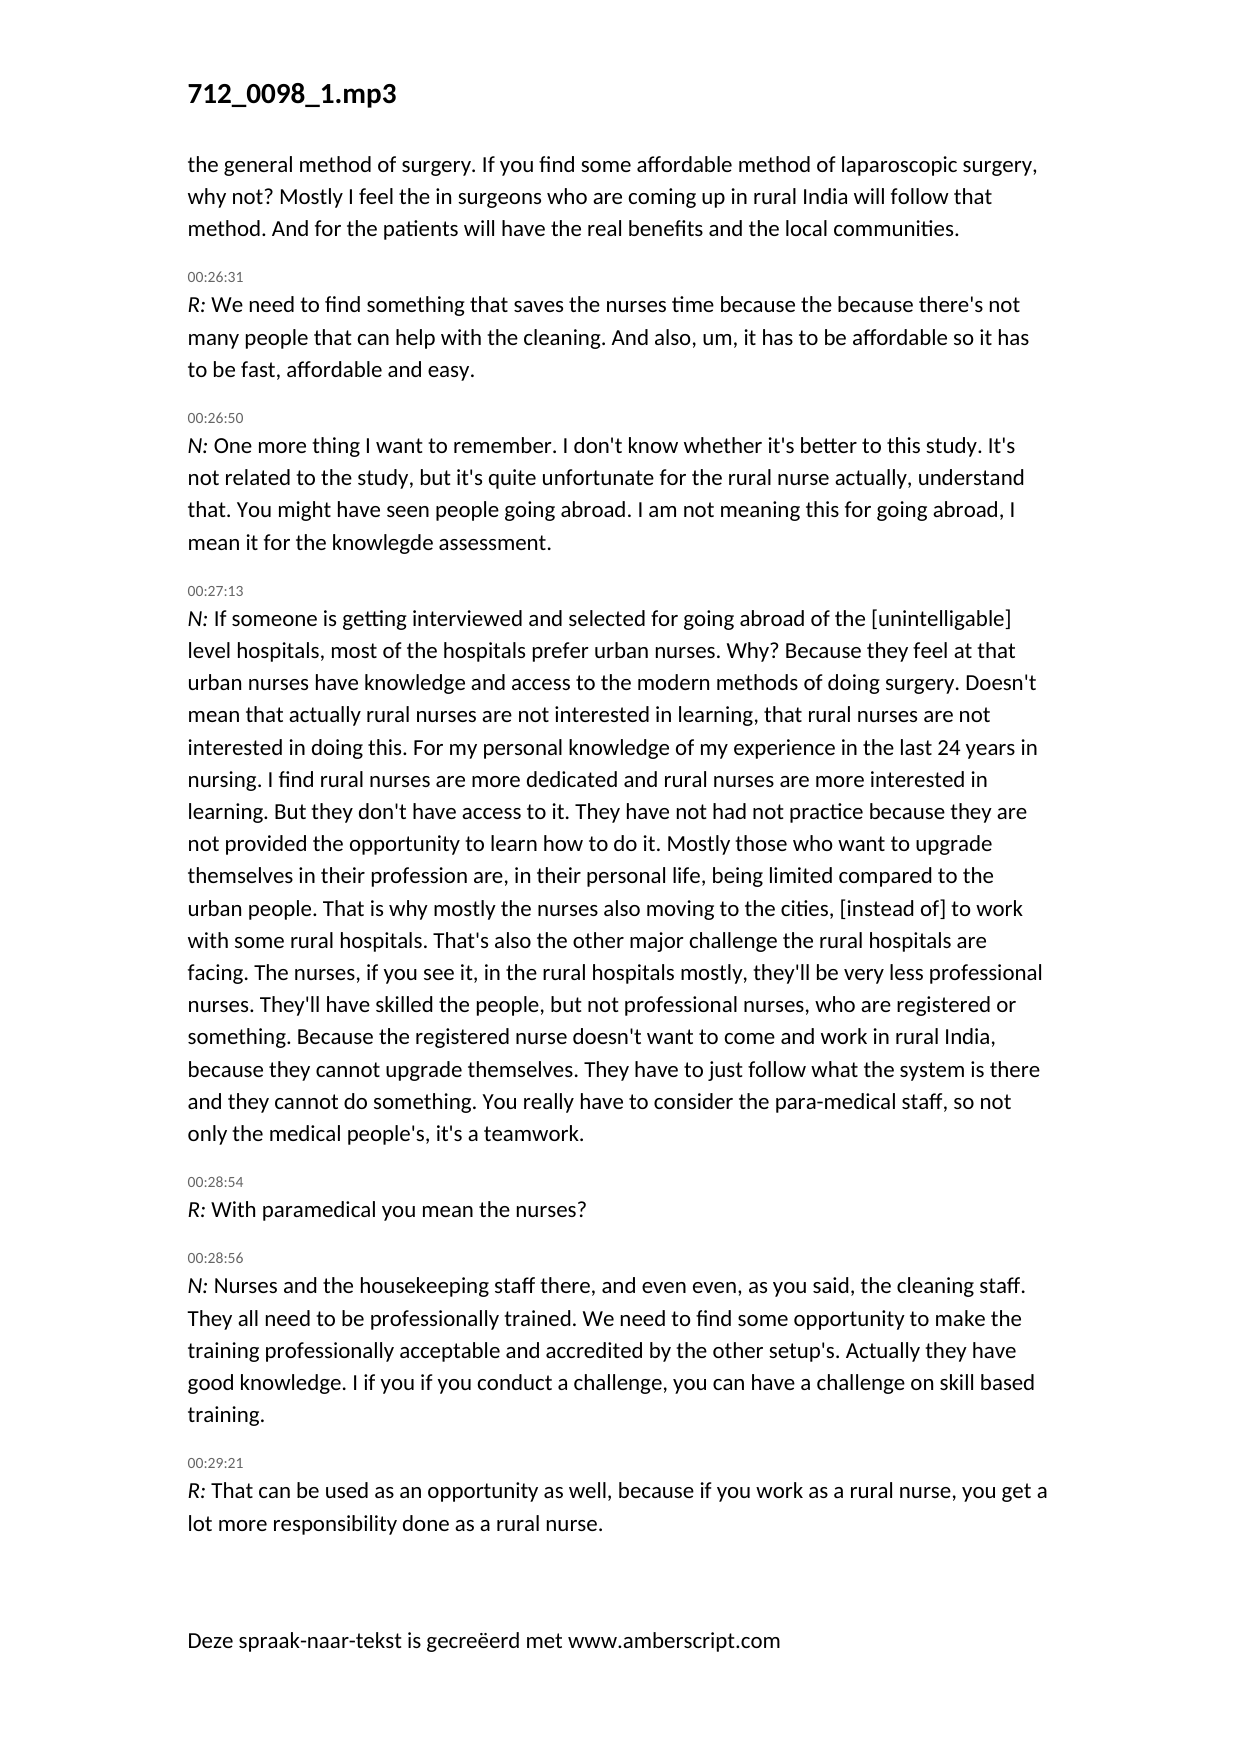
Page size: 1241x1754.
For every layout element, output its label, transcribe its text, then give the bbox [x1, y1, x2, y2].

text 00:26:50 N: One more thing I want to remember. I don't know whether it's better to this study. It's not related to the study, but it's quite unfortunate for the rural nurse actually, understand that. You might have seen people going abroad. I am not meaning this for going abroad, I mean it for the knowlegde assessment. [187, 408, 1053, 556]
text 00:29:21 R: That can be used as an opportunity as well, because if you work as a rural nurse, you get a lot more responsibility done as a rural nurse. [187, 1453, 1053, 1537]
text 00:28:54 R: With paramedical you mean the nurses? [187, 1172, 1053, 1223]
text 00:27:13 N: If someone is getting interviewed and selected for going abroad of the [unintelligable] level hospitals, most of the hospitals prefer urban nurses. Why? Because they feel at that urban nurses have knowledge and access to the modern methods of doing surgery. Doesn't mean that actually rural nurses are not interested in learning, that rural nurses are not interested in doing this. For my personal knowledge of my experience in the last 24 years in nursing. I find rural nurses are more dedicated and rural nurses are more interested in learning. But they don't have access to it. They have not had not practice because they are not provided the opportunity to learn how to do it. Mostly those who want to upgrade themselves in their profession are, in their personal life, being limited compared to the urban people. That is why mostly the nurses also moving to the cities, [instead of] to work with some rural hospitals. That's also the other major challenge the rural hospitals are facing. The nurses, if you see it, in the rural hospitals mostly, they'll be very less professional nurses. They'll have skilled the people, but not professional nurses, who are registered or something. Because the registered nurse doesn't want to come and work in rural India, because they cannot upgrade themselves. They have to just follow what the system is there and they cannot do something. You really have to consider the para-medical staff, so not only the medical people's, it's a teamwork. [187, 581, 1053, 1147]
text 00:26:31 R: We need to find something that saves the nurses time because the because there's not many people that can help with the cleaning. And also, um, it has to be affordable so it has to be fast, affordable and easy. [187, 267, 1053, 383]
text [187, 150, 1053, 242]
text 00:28:56 N: Nurses and the housekeeping staff there, and even even, as you said, the cleaning staff. They all need to be professionally trained. We need to find some opportunity to make the training professionally acceptable and accredited by the other setup's. Actually they have good knowledge. I if you if you conduct a challenge, you can have a challenge on skill based training. [187, 1248, 1053, 1428]
